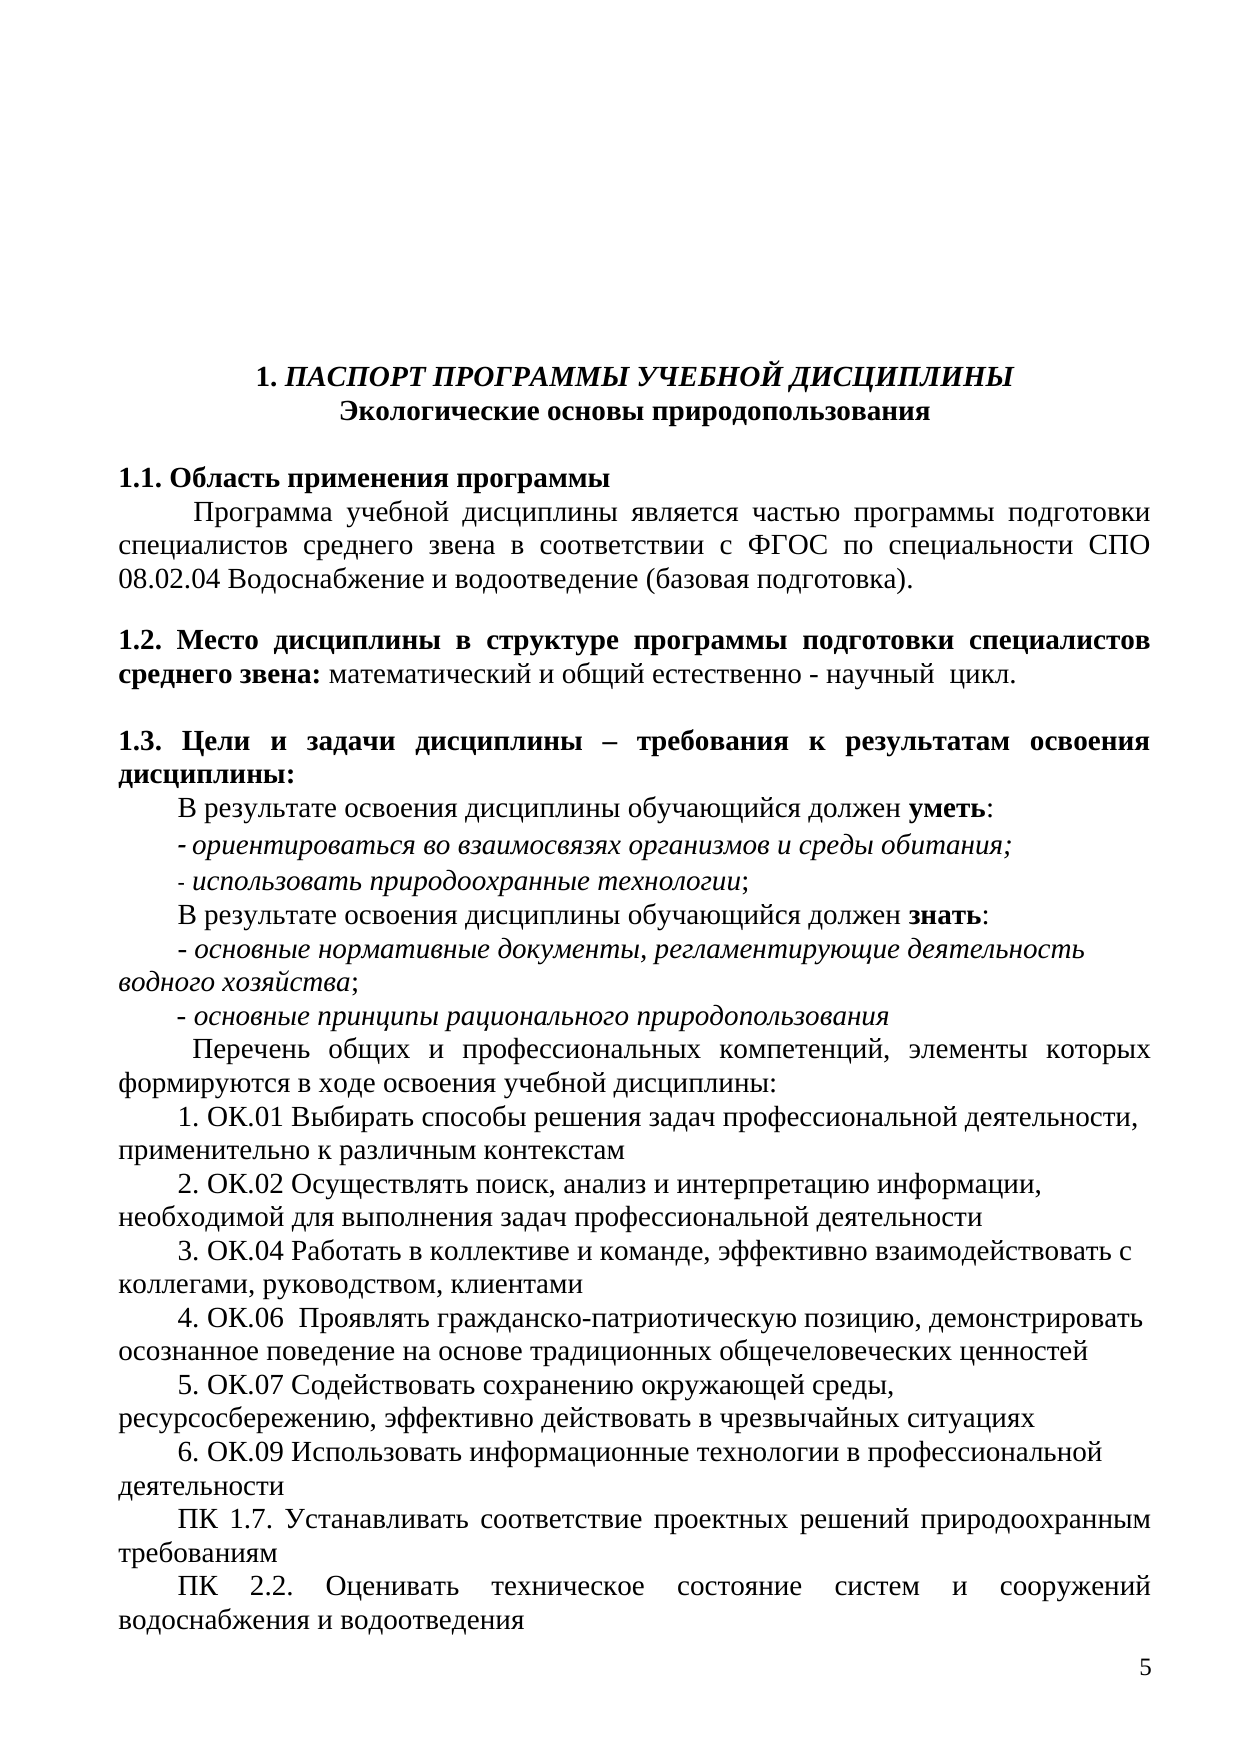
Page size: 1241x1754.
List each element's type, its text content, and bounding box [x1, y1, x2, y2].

text ПК 2.2. Оценивать техническое состояние систем и сооружений водоснабжения и водоотведения [118, 1568, 1152, 1635]
text ПК 1.7. Устанавливать соответствие проектных решений природоохранным требованиям [118, 1501, 1152, 1568]
list ОК.01 Выбирать способы решения задач профессиональной деятельности, применительно к различным контекстам [118, 1099, 1152, 1166]
text Программа учебной дисциплины является частью программы подготовки специалистов среднего звена в соответствии с ФГОС по специальности СПО 08.02.04 Водоснабжение и водоотведение (базовая подготовка). [118, 494, 1152, 594]
list ОК.02 Осуществлять поиск, анализ и интерпретацию информации, необходимой для выполнения задач профессиональной деятельности [118, 1166, 1152, 1233]
text В результате освоения дисциплины обучающийся должен знать: [118, 897, 1152, 931]
list ОК.07 Содействовать сохранению окружающей среды, ресурсосбережению, эффективно действовать в чрезвычайных ситуациях [118, 1367, 1152, 1434]
list ОК.06 Проявлять гражданско-патриотическую позицию, демонстрировать осознанное поведение на основе традиционных общечеловеческих ценностей [118, 1300, 1152, 1367]
text 1.1. Область применения программы [118, 460, 1152, 494]
text Перечень общих и профессиональных компетенций, элементы которых формируются в ходе освоения учебной дисциплины: [118, 1032, 1152, 1099]
text - основные принципы рационального природопользования [118, 998, 1152, 1032]
list ОК.09 Использовать информационные технологии в профессиональной деятельности [118, 1434, 1152, 1501]
text 1.3. Цели и задачи дисциплины – требования к результатам освоения дисциплины: [118, 723, 1152, 790]
list ОК.04 Работать в коллективе и команде, эффективно взаимодействовать с коллегами, руководством, клиентами [118, 1233, 1152, 1300]
list ориентироваться во взаимосвязях организмов и среды обитания; [118, 824, 1152, 863]
text - основные нормативные документы, регламентирующие деятельность водного хозяйства; [118, 931, 1152, 998]
text Экологические основы природопользования [118, 393, 1152, 427]
text 1.2. Место дисциплины в структуре программы подготовки специалистов среднего звена: математический и общий естественно - научный цикл. [118, 622, 1152, 689]
text 1. паспорт ПРОГРАММЫ УЧЕБНОЙ ДИСЦИПЛИНЫ [118, 359, 1152, 393]
list использовать природоохранные технологии; [118, 863, 1152, 897]
text В результате освоения дисциплины обучающийся должен уметь: [118, 790, 1152, 824]
